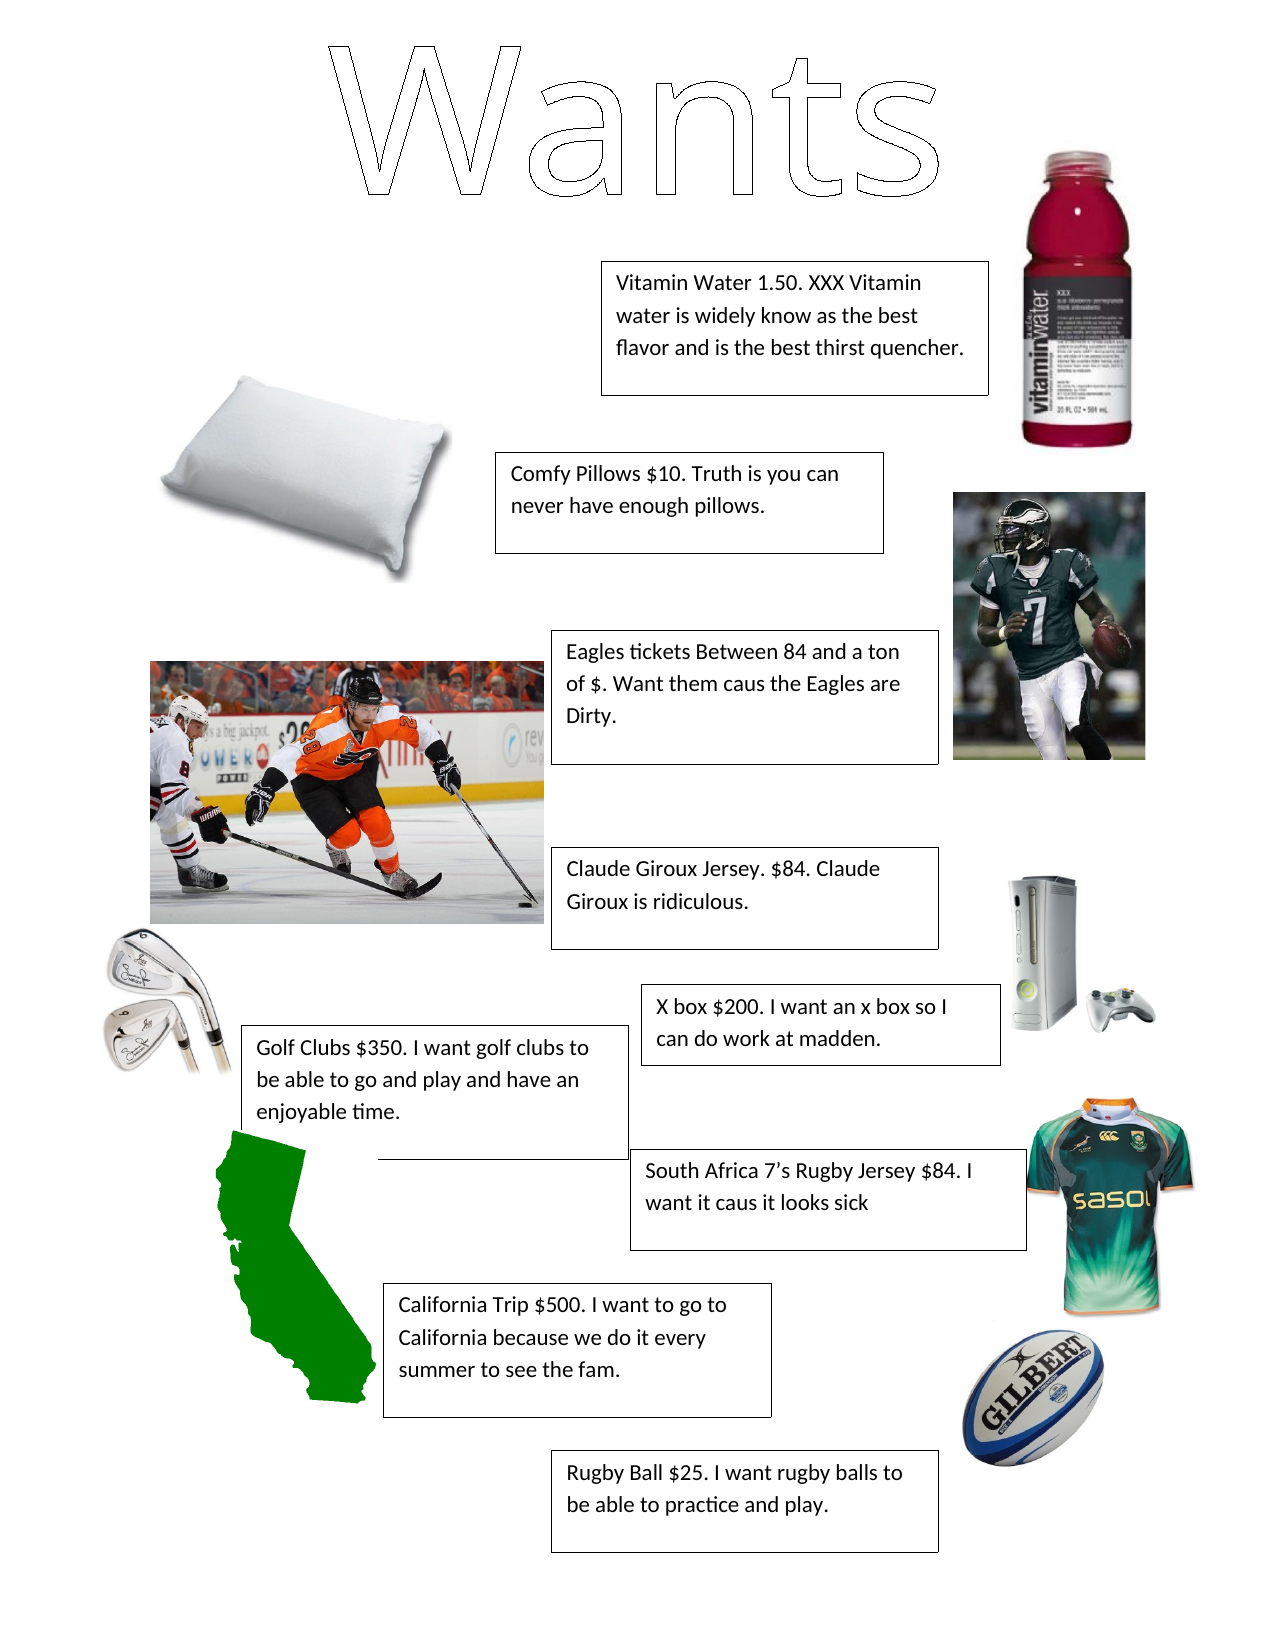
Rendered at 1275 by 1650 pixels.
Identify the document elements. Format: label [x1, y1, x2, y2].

picture [215, 1130, 379, 1410]
picture [150, 661, 544, 924]
picture [961, 1326, 1107, 1469]
picture [1003, 872, 1160, 1036]
picture [993, 1090, 1224, 1321]
picture [968, 140, 1194, 460]
picture [150, 362, 469, 584]
picture [81, 926, 235, 1076]
picture [953, 492, 1146, 760]
